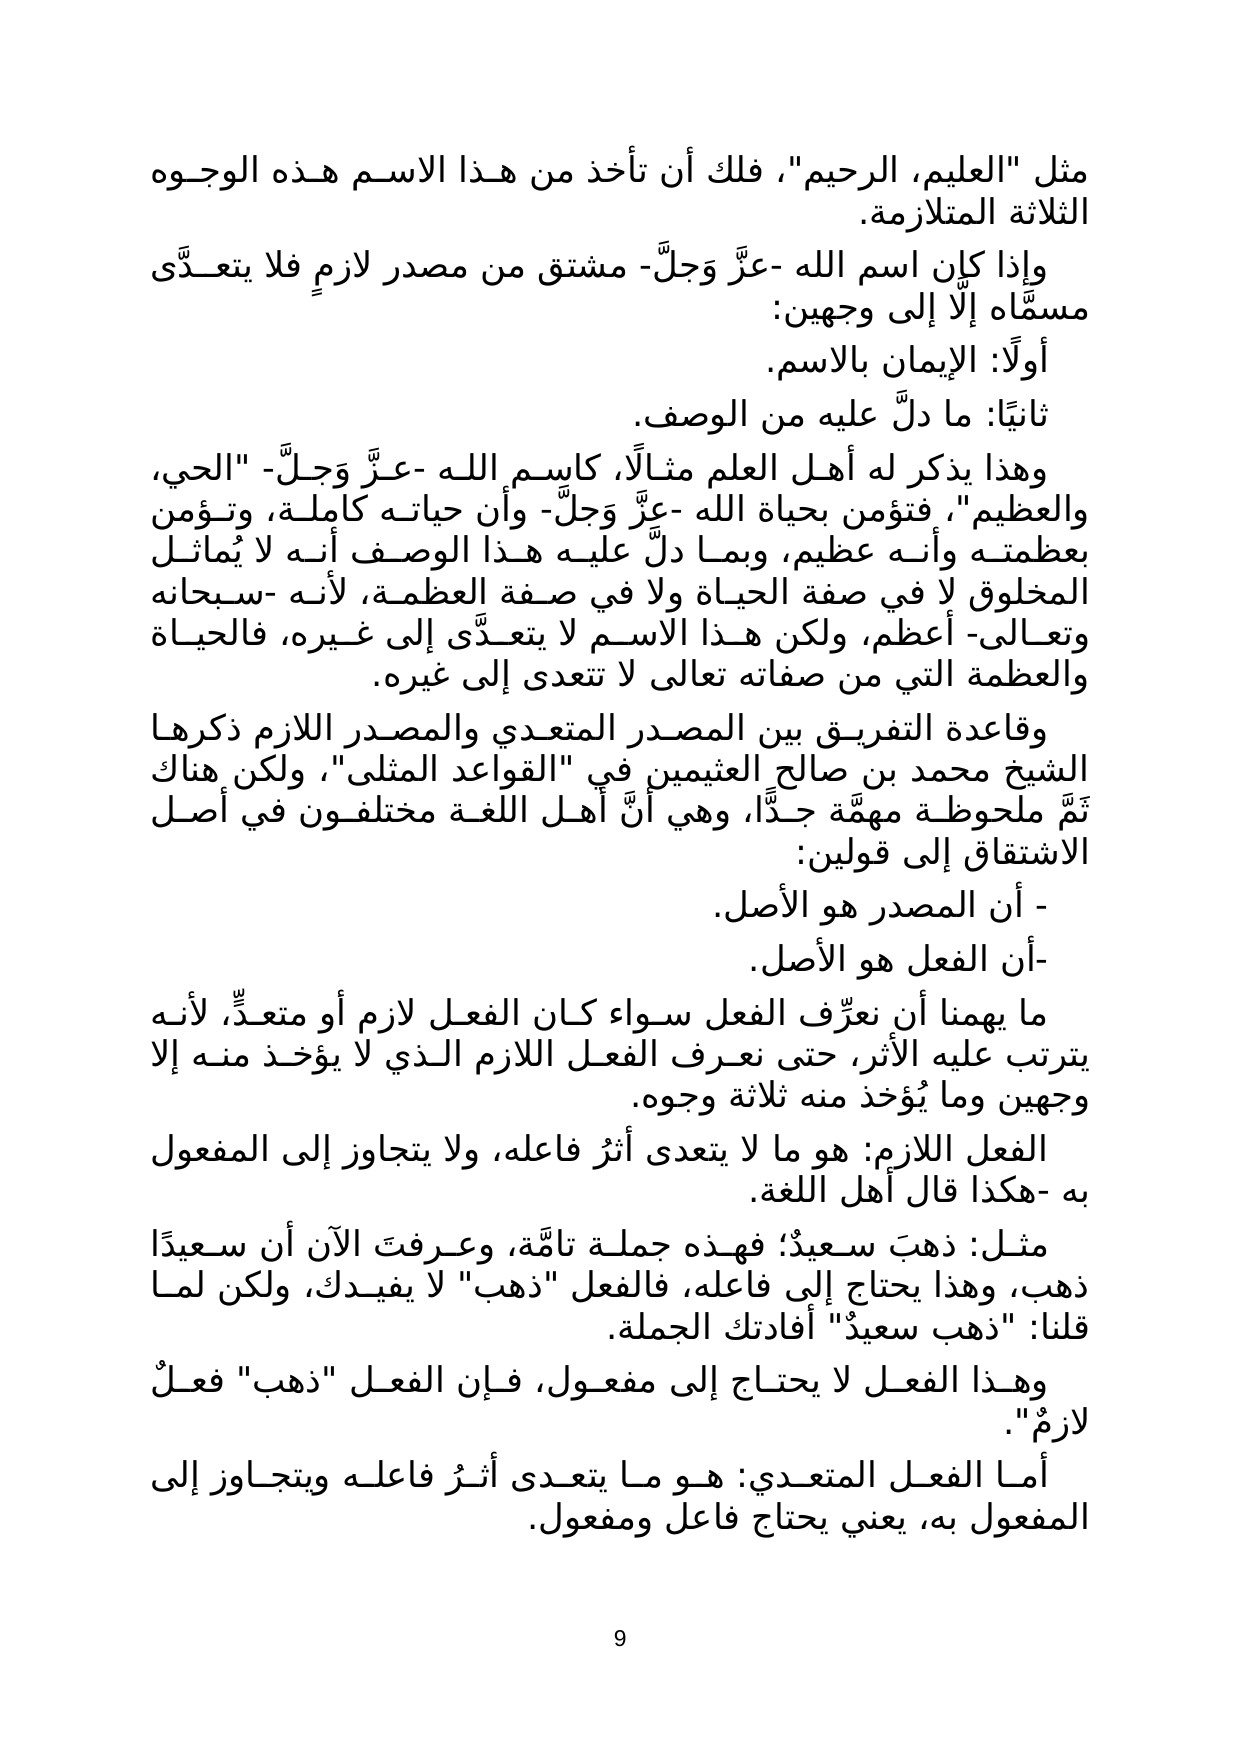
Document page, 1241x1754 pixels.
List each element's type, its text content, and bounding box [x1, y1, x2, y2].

text وإذا كان اسم الله -عزَّ وَجلَّ- مشتق من مصدر لازمٍ فلا يتعدَّى مسمَّاه إلَّا إلى وجهين: [150, 245, 1090, 327]
text ما يهمنا أن نعرِّف الفعل سواء كان الفعل لازم أو متعدٍّ، لأنه يترتب عليه الأثر، حتى نعرف الفعل اللازم الذي لا يؤخذ منه إلا وجهين وما يُؤخذ منه ثلاثة وجوه. [150, 992, 1090, 1116]
text ثانيًا: ما دلَّ عليه من الوصف. [150, 394, 1090, 435]
text وهذا يذكر له أهل العلم مثالًا، كاسم الله -عزَّ وَجلَّ- "الحي، والعظيم"، فتؤمن بحياة الله -عزَّ وَجلَّ- وأن حياته كاملة، وتؤمن بعظمته وأنه عظيم، وبما دلَّ عليه هذا الوصف أنه لا يُماثل المخلوق لا في صفة الحياة ولا في صفة العظمة، لأنه -سبحانه وتعالى- أعظم، ولكن هذا الاسم لا يتعدَّى إلى غيره، فالحياة والعظمة التي من صفاته تعالى لا تتعدى إلى غيره. [150, 447, 1090, 695]
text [150, 150, 1090, 232]
text أما الفعل المتعدي: هو ما يتعدى أثرُ فاعله ويتجاوز إلى المفعول به، يعني يحتاج فاعل ومفعول. [150, 1455, 1090, 1537]
text أولًا: الإيمان بالاسم. [150, 340, 1090, 381]
text مثل: ذهبَ سعيدٌ؛ فهذه جملة تامَّة، وعرفتَ الآن أن سعيدًا ذهب، وهذا يحتاج إلى فاعله، فالفعل "ذهب" لا يفيدك، ولكن لما قلنا: "ذهب سعيدٌ" أفادتك الجملة. [150, 1224, 1090, 1347]
text الفعل اللازم: هو ما لا يتعدى أثرُ فاعله، ولا يتجاوز إلى المفعول به -هكذا قال أهل اللغة. [150, 1129, 1090, 1211]
text -أن الفعل هو الأصل. [150, 939, 1090, 980]
text - أن المصدر هو الأصل. [150, 885, 1090, 926]
text وهذا الفعل لا يحتاج إلى مفعول، فإن الفعل "ذهب" فعلٌ لازمٌ". [150, 1360, 1090, 1442]
text وقاعدة التفريق بين المصدر المتعدي والمصدر اللازم ذكرها الشيخ محمد بن صالح العثيمين في "القواعد المثلى"، ولكن هناك ثَمَّ ملحوظة مهمَّة جدًّا، وهي أنَّ أهل اللغة مختلفون في أصل الاشتقاق إلى قولين: [150, 707, 1090, 872]
